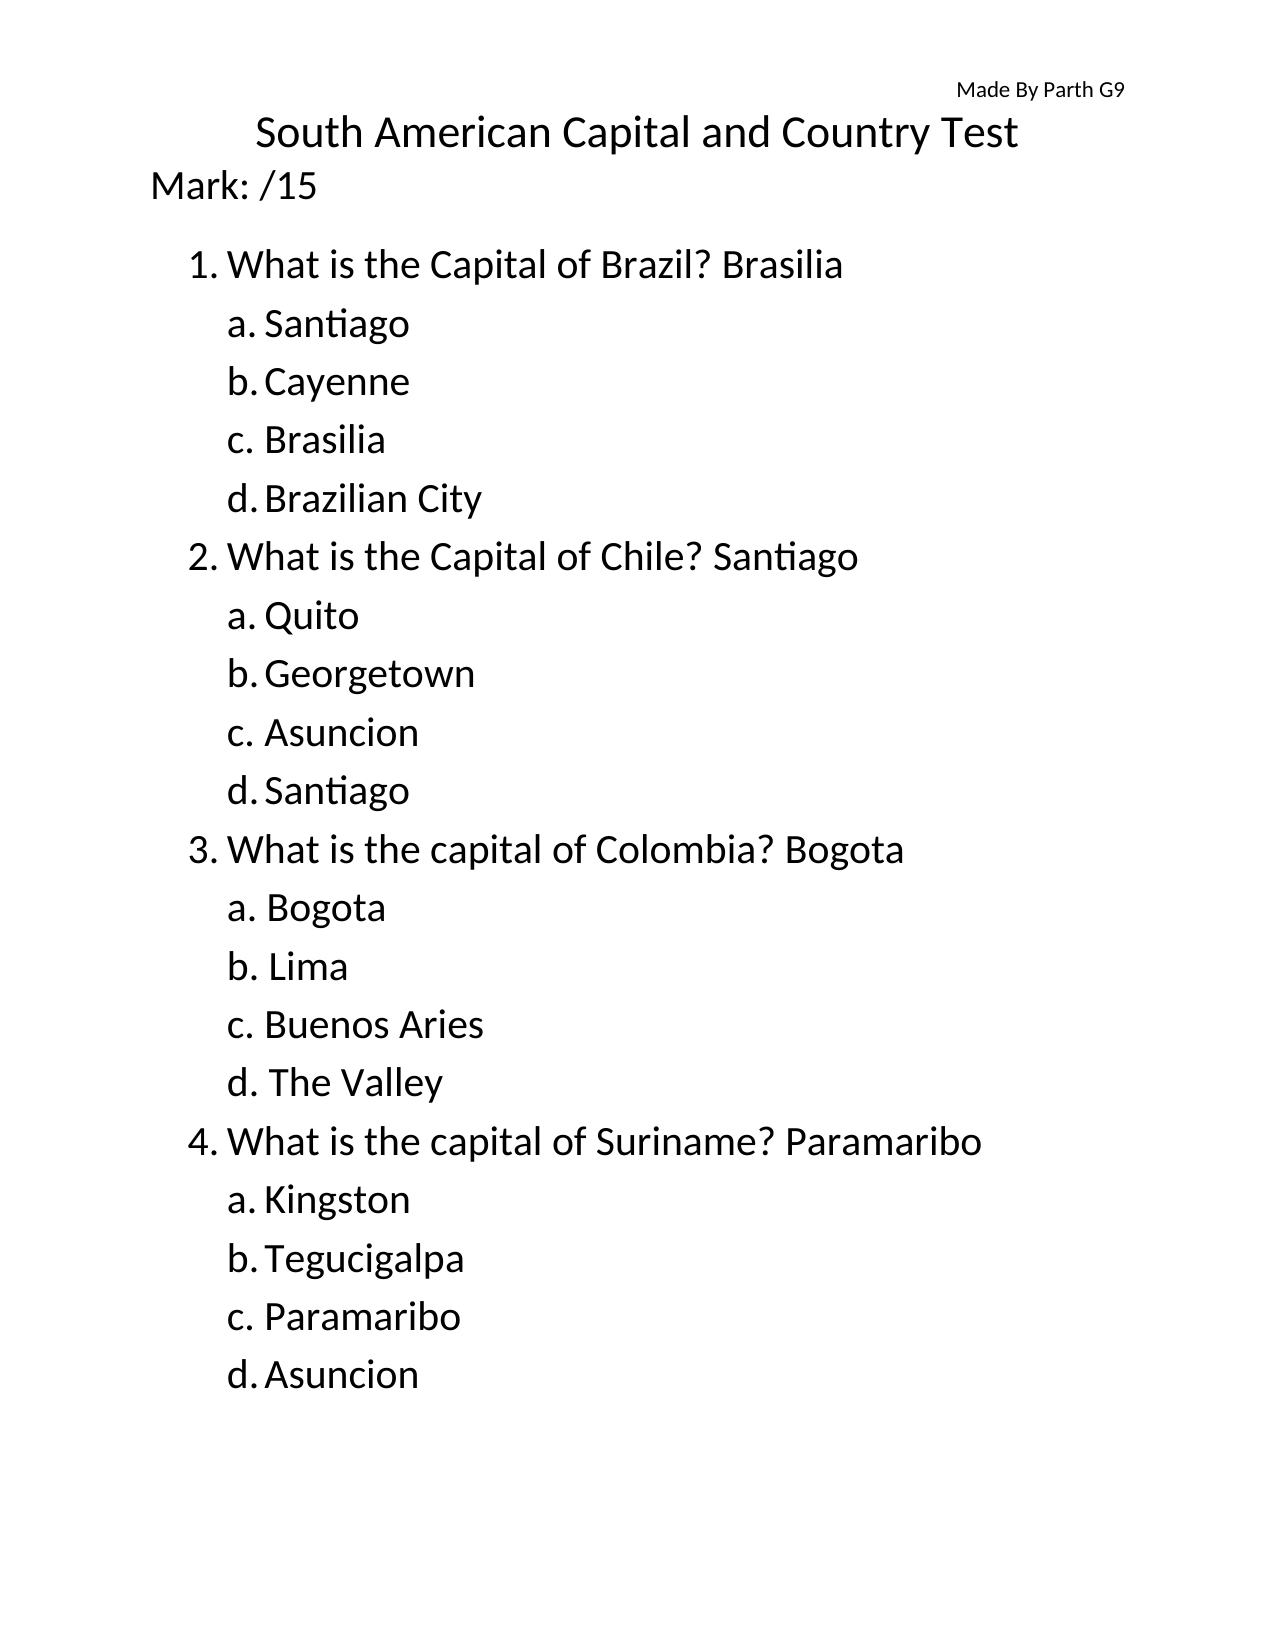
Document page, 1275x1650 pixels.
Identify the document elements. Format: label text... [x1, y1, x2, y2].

list c. Buenos Aries [227, 998, 1125, 1049]
list Brazilian City [227, 472, 1125, 523]
list b. Lima [227, 939, 1125, 990]
list Brasilia [227, 413, 1125, 464]
list Asuncion [227, 1348, 1125, 1399]
list Quito [227, 589, 1125, 640]
list Kingston [227, 1173, 1125, 1224]
list d. The Valley [227, 1056, 1125, 1107]
list Santiago [227, 764, 1125, 815]
text Mark: /15 [150, 159, 1125, 210]
list Tegucigalpa [227, 1232, 1125, 1282]
list Asuncion [227, 706, 1125, 757]
list What is the Capital of Brazil? Brasilia [187, 238, 1125, 289]
list What is the capital of Suriname? Paramaribo [187, 1115, 1125, 1166]
list Georgetown [227, 647, 1125, 698]
list Cayenne [227, 355, 1125, 406]
list Paramaribo [227, 1290, 1125, 1341]
list What is the Capital of Chile? Santiago [187, 530, 1125, 581]
list What is the capital of Colombia? Bogota [187, 823, 1125, 873]
list a. Bogota [227, 881, 1125, 932]
list Santiago [227, 297, 1125, 347]
